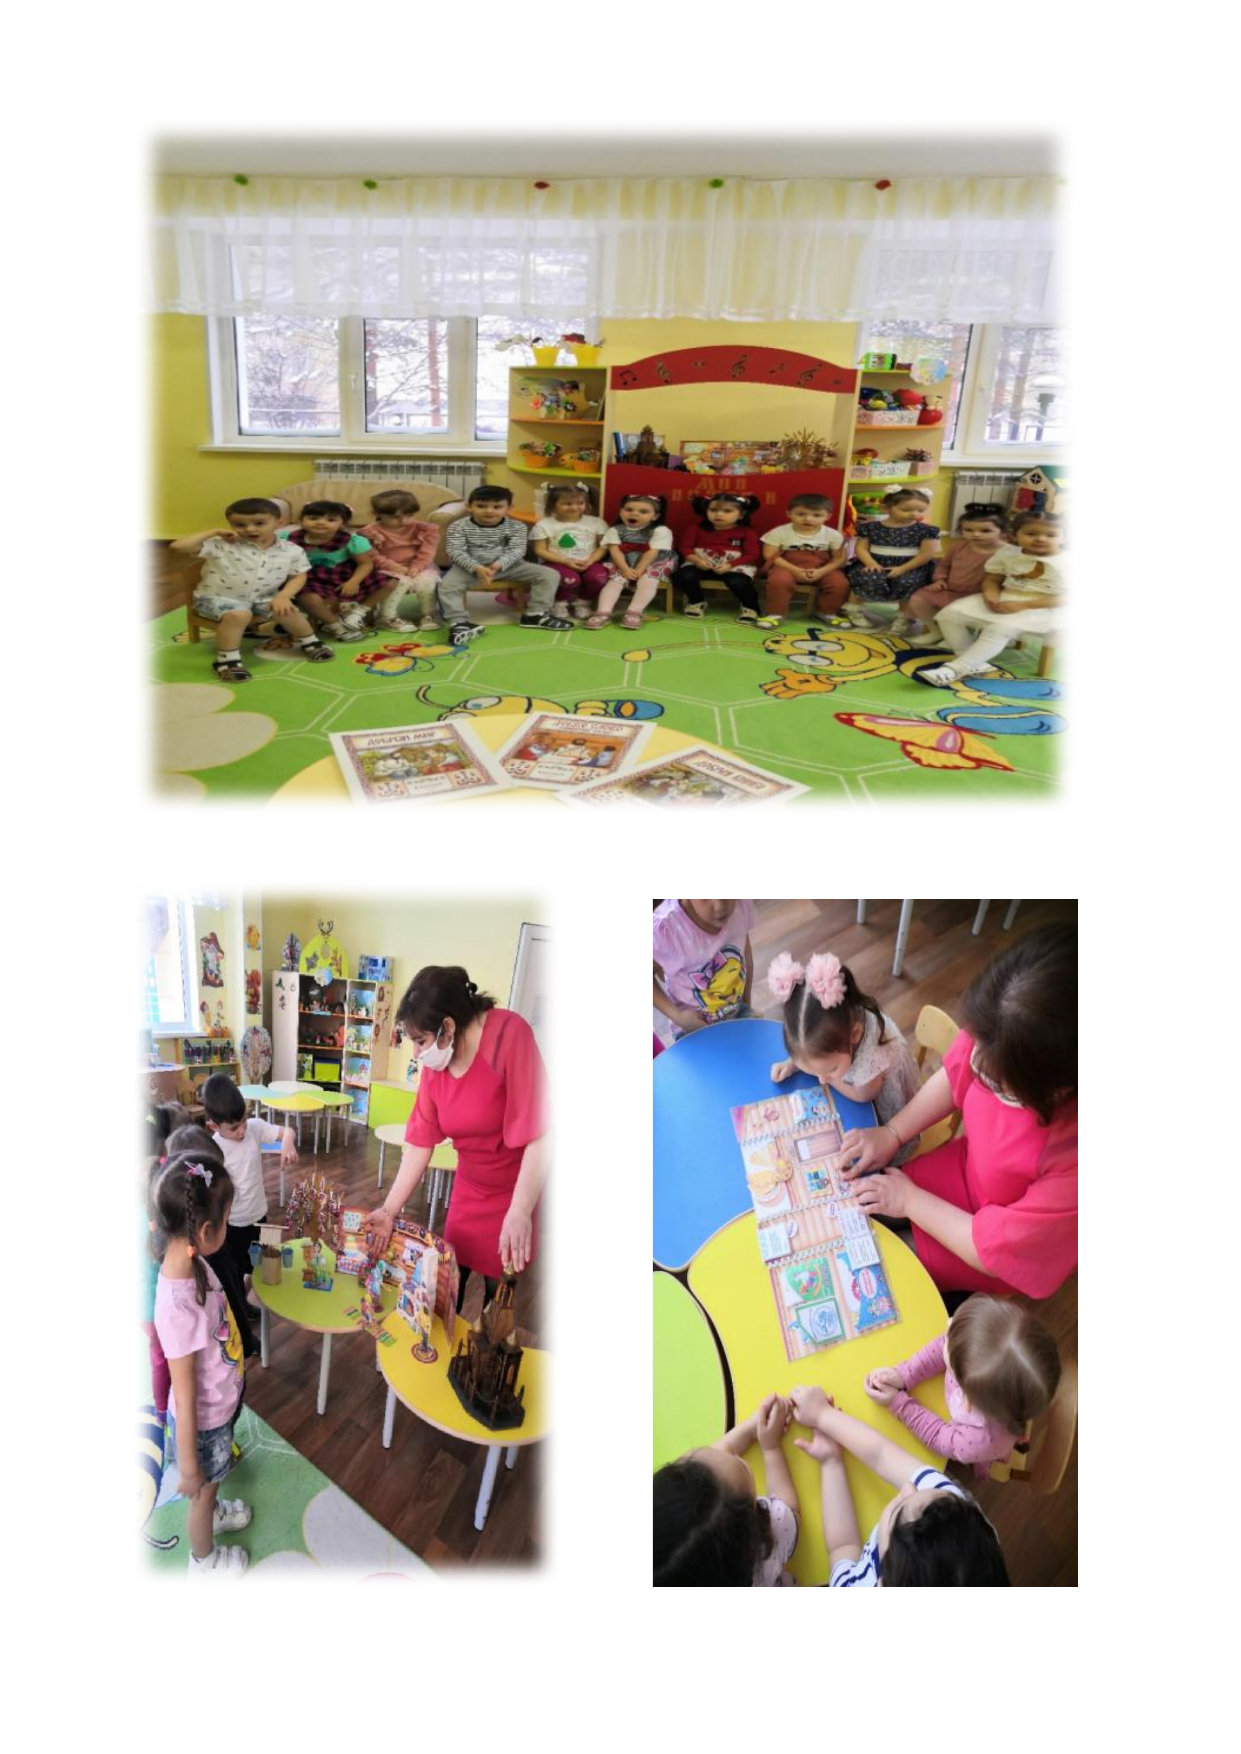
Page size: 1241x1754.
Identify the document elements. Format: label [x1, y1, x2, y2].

picture [652, 899, 1078, 1587]
picture [165, 148, 1045, 784]
picture [162, 909, 531, 1558]
